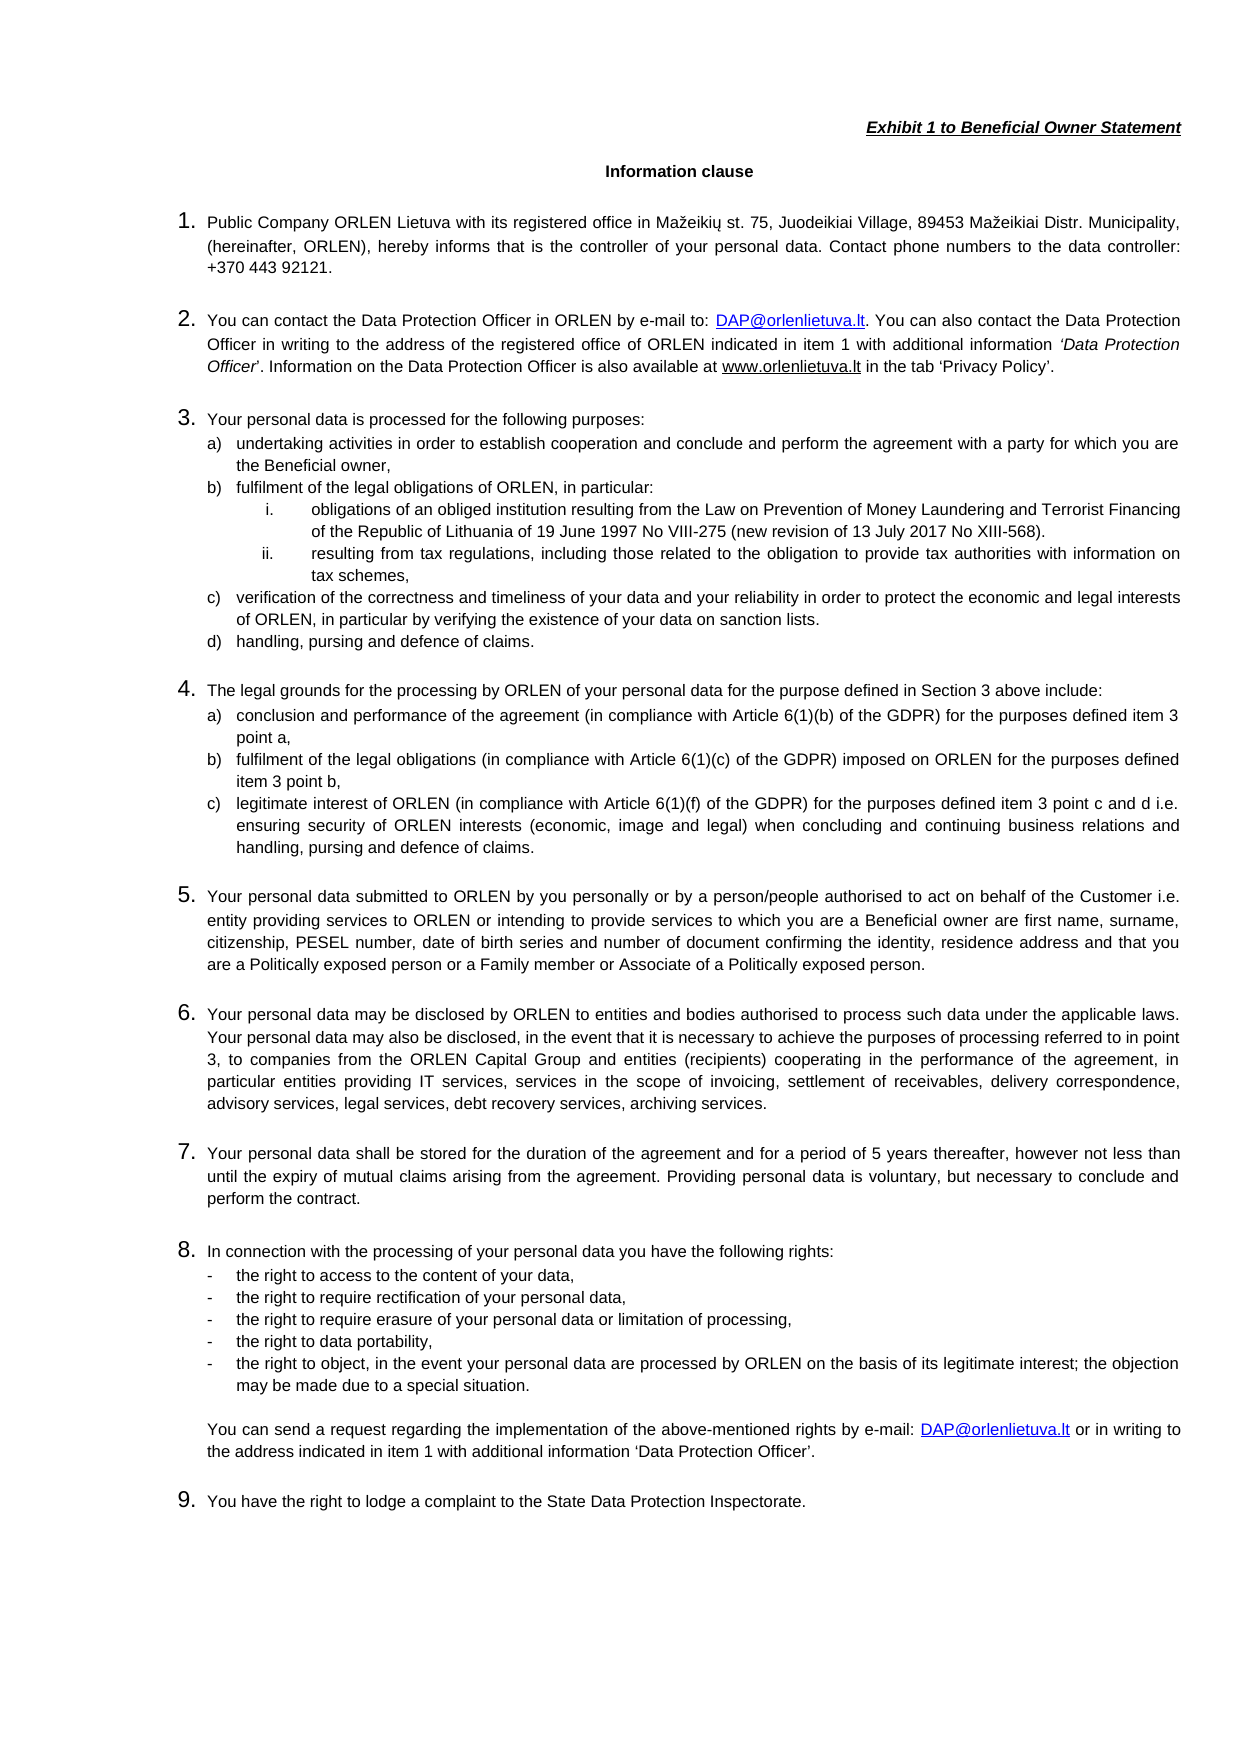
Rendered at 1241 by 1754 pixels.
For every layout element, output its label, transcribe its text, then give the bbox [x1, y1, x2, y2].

list conclusion and performance of the agreement (in compliance with Article 6(1)(b) of the GDPR) for the purposes defined item 3 point a, [207, 706, 1181, 747]
list undertaking activities in order to establish cooperation and conclude and perform the agreement with a party for which you are the Beneficial owner, [207, 434, 1181, 475]
list The legal grounds for the processing by ORLEN of your personal data for the purpose defined in Section 3 above include: [177, 675, 1181, 702]
list In connection with the processing of your personal data you have the following rights: [177, 1236, 1181, 1262]
list legitimate interest of ORLEN (in compliance with Article 6(1)(f) of the GDPR) for the purposes defined item 3 point c and d i.e. ensuring security of ORLEN interests (economic, image and legal) when concluding and continuing business relations and handling, pursing and defence of claims. [207, 793, 1181, 857]
list Your personal data may be disclosed by ORLEN to entities and bodies authorised to process such data under the applicable laws. Your personal data may also be disclosed, in the event that it is necessary to achieve the purposes of processing referred to in point 3, to companies from the ORLEN Capital Group and entities (recipients) cooperating in the performance of the agreement, in particular entities providing IT services, services in the scope of invoicing, settlement of receivables, delivery correspondence, advisory services, legal services, debt recovery services, archiving services. [177, 998, 1181, 1113]
list obligations of an obliged institution resulting from the Law on Prevention of Money Laundering and Terrorist Financing of the Republic of Lithuania of 19 June 1997 No VIII-275 (new revision of 13 July 2017 No XIII-568). [274, 499, 1181, 541]
list the right to access to the content of your data, [207, 1266, 1181, 1285]
list Your personal data submitted to ORLEN by you personally or by a person/people authorised to act on behalf of the Customer i.e. entity providing services to ORLEN or intending to provide services to which you are a Beneficial owner are first name, surname, citizenship, PESEL number, date of birth series and number of document confirming the identity, residence address and that you are a Politically exposed person or a Family member or Associate of a Politically exposed person. [177, 881, 1181, 974]
list Public Company ORLEN Lietuva with its registered office in Mažeikių st. 75, Juodeikiai Village, 89453 Mažeikiai Distr. Municipality, (hereinafter, ORLEN), hereby informs that is the controller of your personal data. Contact phone numbers to the data controller: +370 443 92121. [177, 207, 1181, 277]
list the right to require rectification of your personal data, [207, 1288, 1181, 1307]
text Information clause [177, 162, 1181, 181]
text You can send a request regarding the implementation of the above-mentioned rights by e-mail: DAP@orlenlietuva.lt or in writing to the address indicated in item 1 with additional information ‘Data Protection Officer’. [207, 1420, 1181, 1461]
list the right to object, in the event your personal data are processed by ORLEN on the basis of its legitimate interest; the objection may be made due to a special situation. [207, 1354, 1181, 1395]
list Your personal data is processed for the following purposes: [177, 403, 1181, 430]
list You have the right to lodge a complaint to the State Data Protection Inspectorate. [177, 1486, 1181, 1512]
list the right to data portability, [207, 1332, 1181, 1351]
list Your personal data shall be stored for the duration of the agreement and for a period of 5 years thereafter, however not less than until the expiry of mutual claims arising from the agreement. Providing personal data is voluntary, but necessary to conclude and perform the contract. [177, 1138, 1181, 1208]
list resulting from tax regulations, including those related to the obligation to provide tax authorities with information on tax schemes, [274, 543, 1181, 585]
list fulfilment of the legal obligations (in compliance with Article 6(1)(c) of the GDPR) imposed on ORLEN for the purposes defined item 3 point b, [207, 749, 1181, 791]
text Exhibit 1 to Beneficial Owner Statement [762, 118, 1181, 137]
list the right to require erasure of your personal data or limitation of processing, [207, 1310, 1181, 1329]
list verification of the correctness and timeliness of your data and your reliability in order to protect the economic and legal interests of ORLEN, in particular by verifying the existence of your data on sanction lists. [207, 587, 1181, 629]
list fulfilment of the legal obligations of ORLEN, in particular: [207, 478, 1181, 497]
list handling, pursing and defence of claims. [207, 631, 1181, 651]
list You can contact the Data Protection Officer in ORLEN by e-mail to: DAP@orlenlietuva.lt. You can also contact the Data Protection Officer in writing to the address of the registered office of ORLEN indicated in item 1 with additional information ‘Data Protection Officer’. Information on the Data Protection Officer is also available at www.orlenlietuva.lt in the tab ‘Privacy Policy’. [177, 305, 1181, 376]
